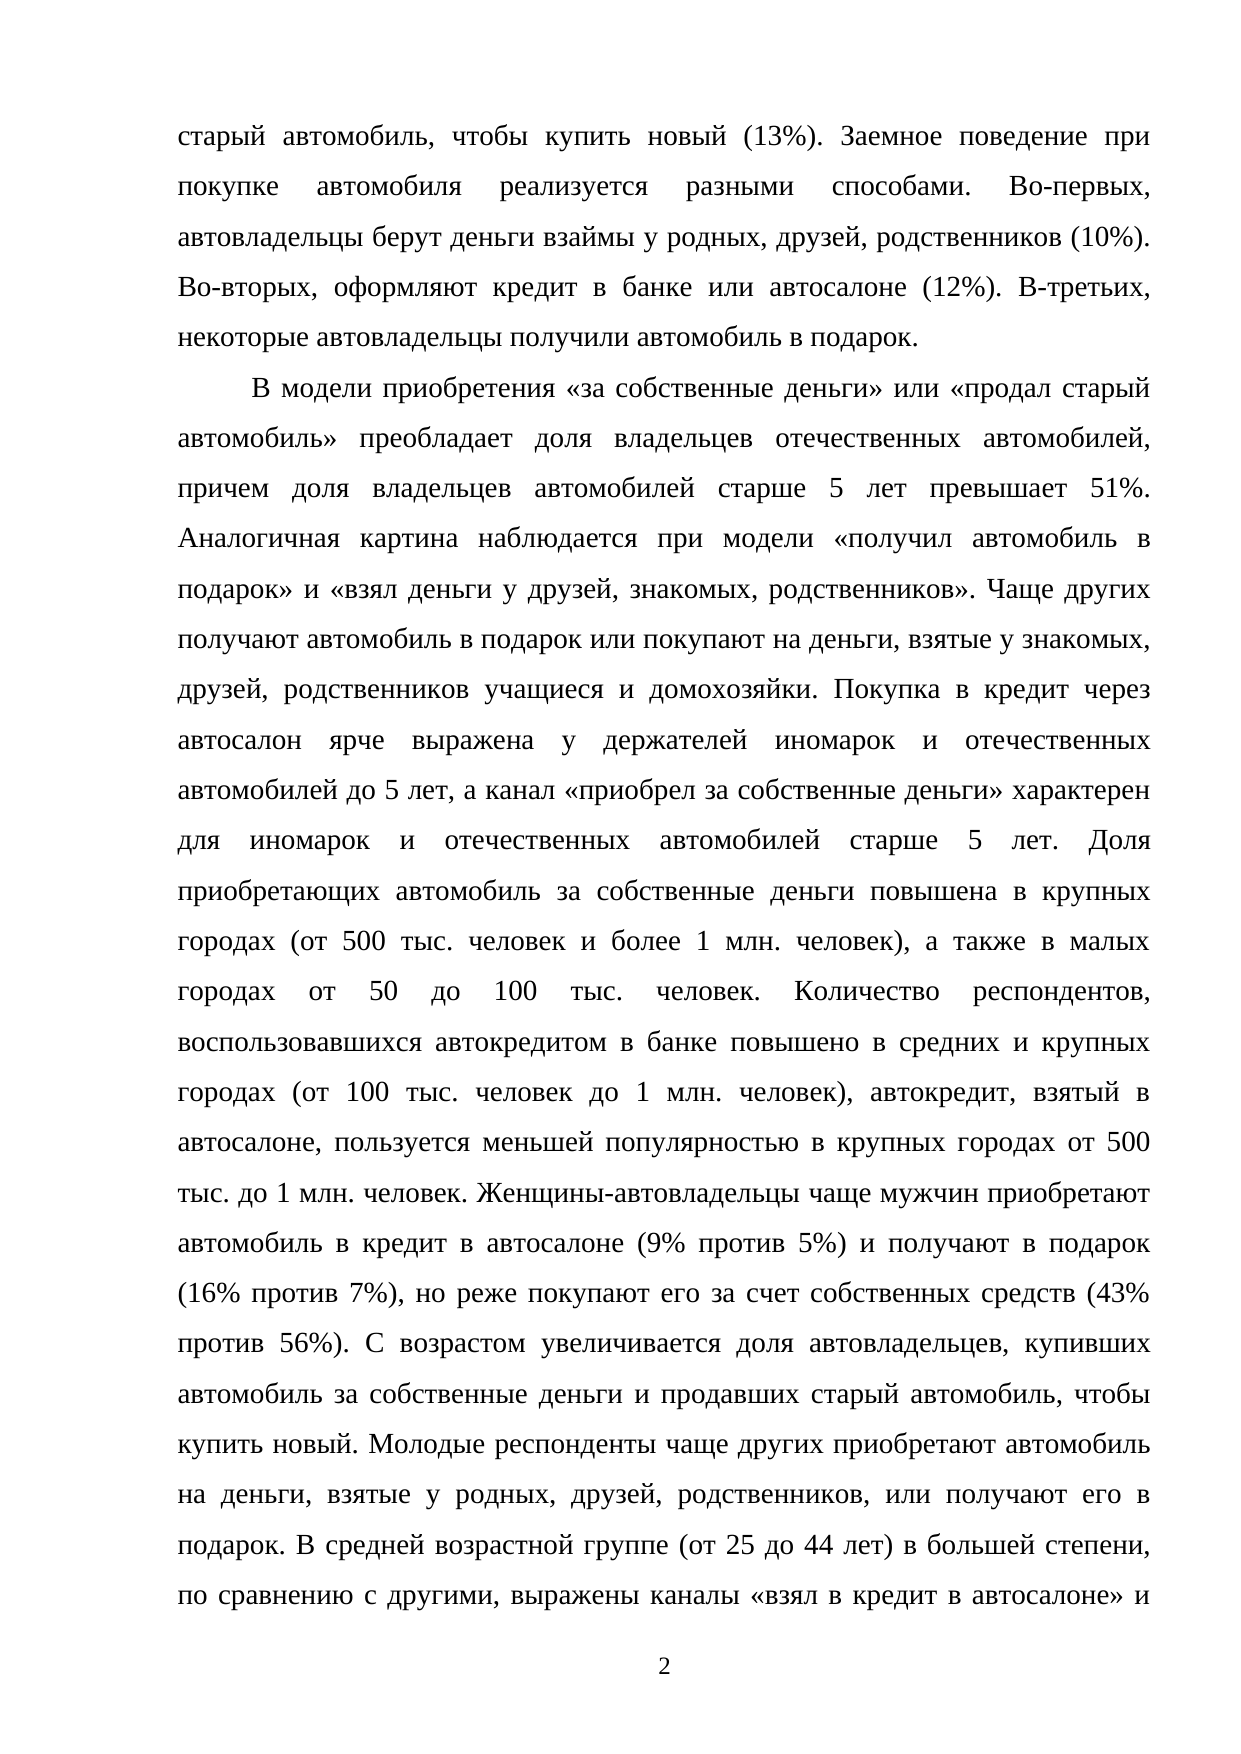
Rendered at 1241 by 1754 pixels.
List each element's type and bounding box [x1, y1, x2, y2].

text [177, 370, 1152, 1611]
text [177, 118, 1152, 353]
